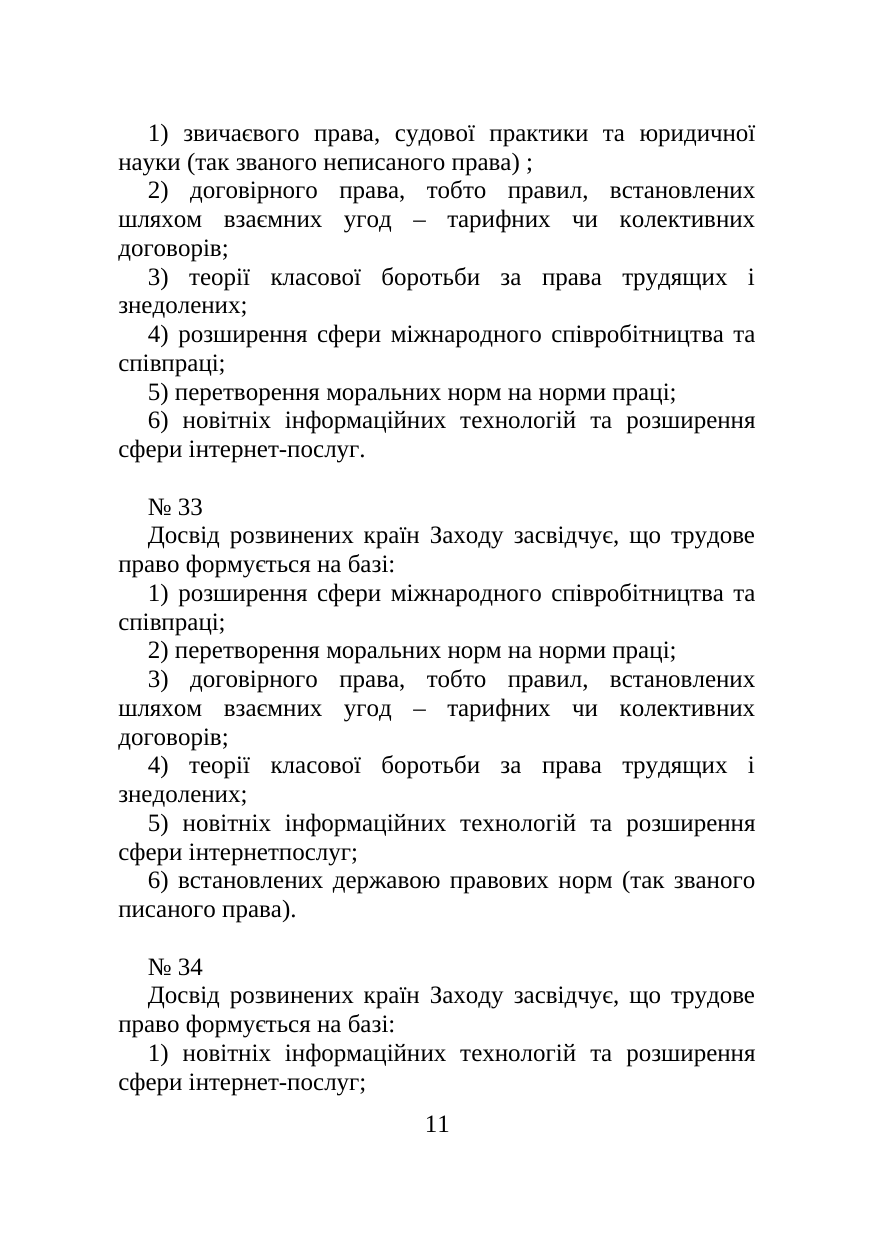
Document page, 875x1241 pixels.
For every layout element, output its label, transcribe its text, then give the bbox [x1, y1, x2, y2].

text 1) звичаєвого права, судової практики та юридичної науки (так званого неписаного права) ; [118, 118, 756, 176]
text 6) встановлених державою правових норм (так званого писаного права). [118, 866, 756, 923]
text 1) розширення сфери міжнародного співробітництва та співпраці; [118, 578, 756, 636]
text 3) теорії класової боротьби за права трудящих і знедолених; [118, 262, 756, 319]
text 2) перетворення моральних норм на норми праці; [118, 636, 756, 664]
text 4) теорії класової боротьби за права трудящих і знедолених; [118, 751, 756, 808]
text 2) договірного права, тобто правил, встановлених шляхом взаємних угод – тарифних чи колективних договорів; [118, 176, 756, 262]
text Досвід розвинених країн Заходу засвідчує, що трудове право формується на базі: [118, 981, 756, 1038]
text № 34 [118, 952, 756, 981]
text 1) новітніх інформаційних технологій та розширення сфери інтернет-послуг; [118, 1038, 756, 1096]
text 6) новітніх інформаційних технологій та розширення сфери інтернет-послуг. [118, 406, 756, 463]
text № 33 [118, 492, 756, 521]
text Досвід розвинених країн Заходу засвідчує, що трудове право формується на базі: [118, 521, 756, 578]
text 5) перетворення моральних норм на норми праці; [118, 377, 756, 406]
text 3) договірного права, тобто правил, встановлених шляхом взаємних угод – тарифних чи колективних договорів; [118, 664, 756, 751]
text 5) новітніх інформаційних технологій та розширення сфери інтернетпослуг; [118, 808, 756, 866]
text 4) розширення сфери міжнародного співробітництва та співпраці; [118, 319, 756, 377]
